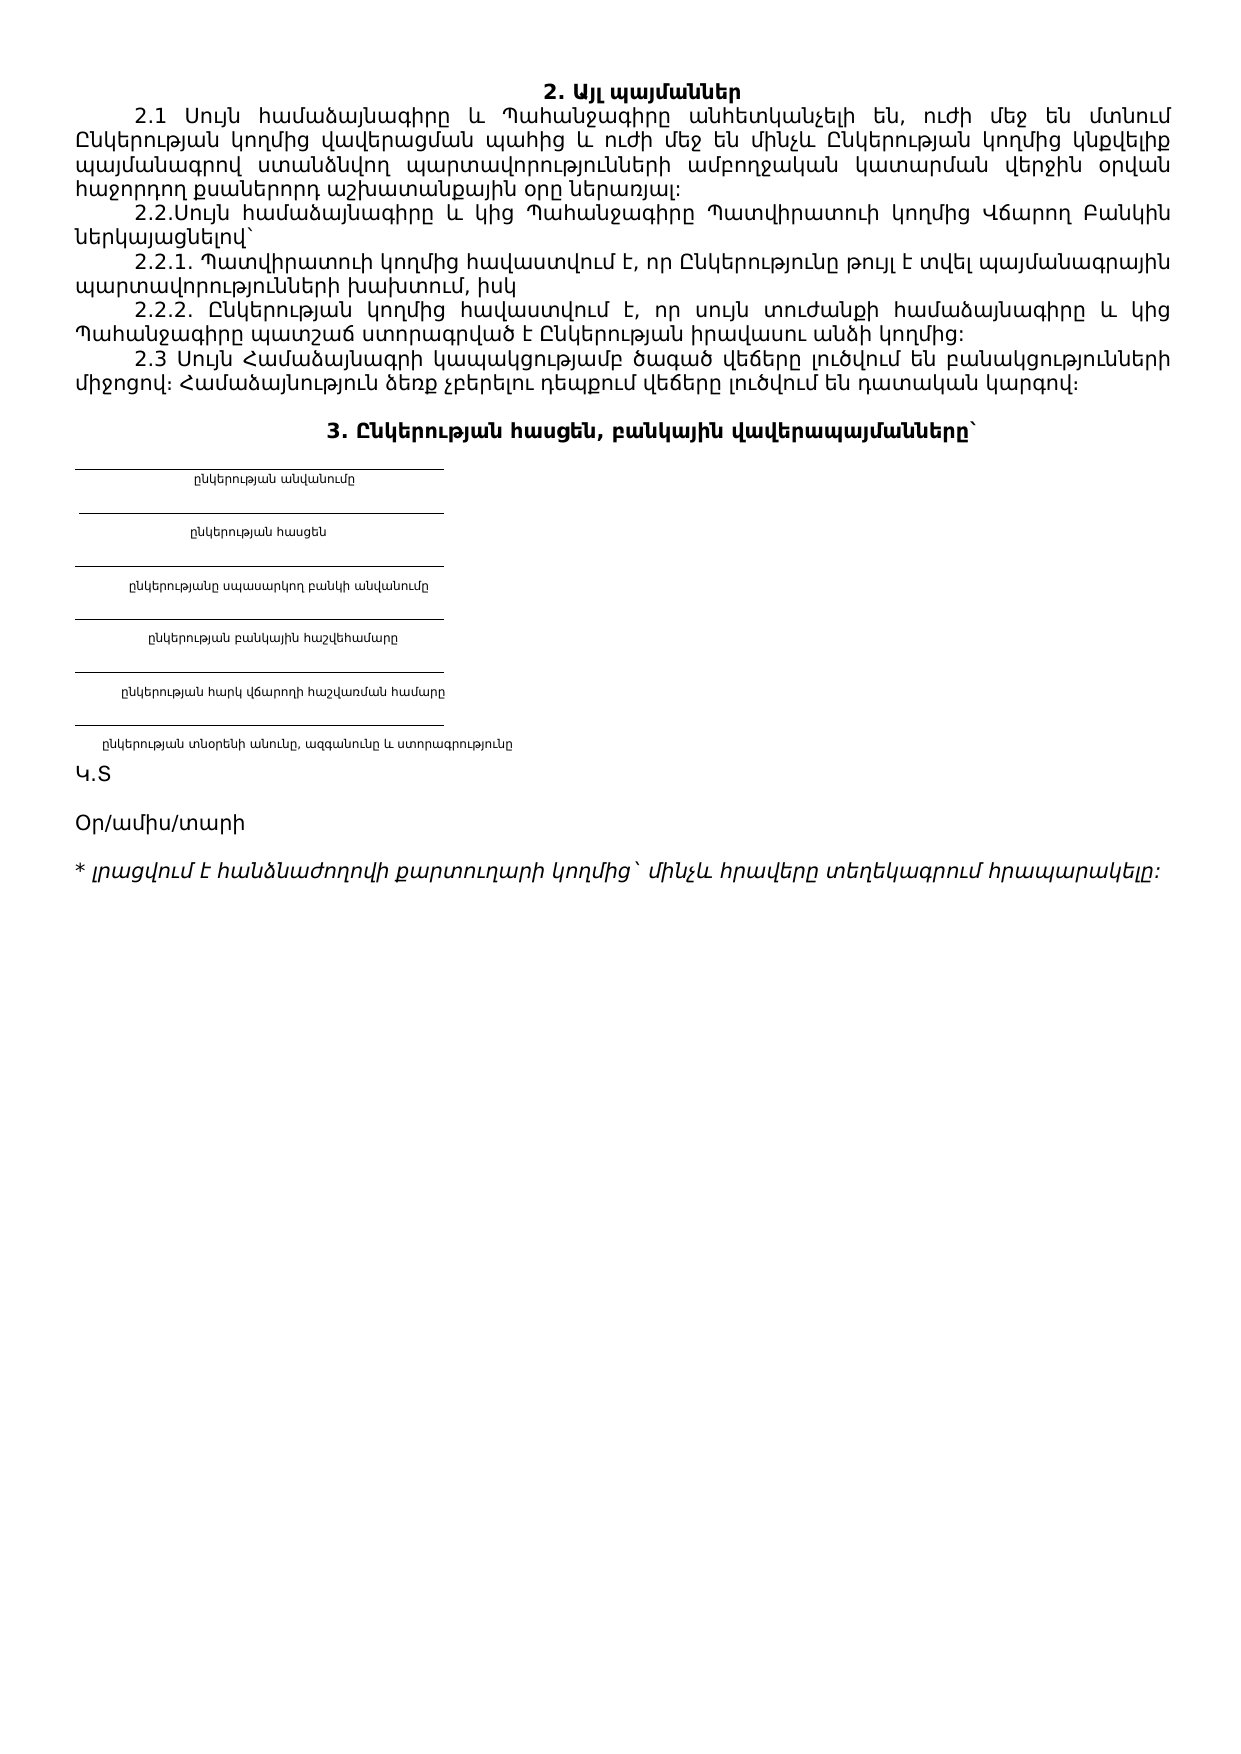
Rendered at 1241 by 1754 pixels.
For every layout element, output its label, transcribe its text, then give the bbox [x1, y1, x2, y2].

text 2.2.1. Պատվիրատուի կողմից հավաստվում է, որ Ընկերությունը թույլ է տվել պայմանագրային պարտավորությունների խախտում, իսկ [75, 250, 1172, 298]
text 2.3 Սույն Համաձայնագրի կապակցությամբ ծագած վեճերը լուծվում են բանակցությունների միջոցով։ Համաձայնություն ձեռք չբերելու դեպքում վեճերը լուծվում են դատական կարգով։ [75, 347, 1172, 395]
text 2.1 Սույն համաձայնագիրը և Պահանջագիրը անհետկանչելի են, ուժի մեջ են մտնում Ընկերության կողմից վավերացման պահից և ուժի մեջ են մինչև Ընկերության կողմից կնքվելիք պայմանագրով ստանձնվող պարտավորությունների ամբողջական կատարման վերջին օրվան հաջորդող քսաներորդ աշխատանքային օրը ներառյալ: [75, 104, 1172, 201]
text ընկերությանը սպասարկող բանկի անվանումը [75, 579, 1172, 603]
text ընկերության հարկ վճարողի հաշվառման համարը [75, 685, 1172, 709]
text Օր/ամիս/տարի [75, 811, 1172, 835]
text * լրացվում է հանձնաժողովի քարտուղարի կողմից` մինչև հրավերը տեղեկագրում հրապարակելը: [75, 859, 1172, 883]
text ընկերության անվանումը [75, 473, 1172, 497]
text ընկերության հասցեն [75, 526, 1172, 550]
text 2.2.2. Ընկերության կողմից հավաստվում է, որ սույն տուժանքի համաձայնագիրը և կից Պահանջագիրը պատշաճ ստորագրված է Ընկերության իրավասու անձի կողմից: [75, 298, 1172, 347]
text 3. Ընկերության հասցեն, բանկային վավերապայմանները` [75, 419, 1172, 444]
text ընկերության տնօրենի անունը, ազգանունը և ստորագրությունը [75, 738, 1172, 762]
text 2.2.Սույն համաձայնագիրը և կից Պահանջագիրը Պատվիրատուի կողմից Վճարող Բանկին ներկայացնելով` [75, 201, 1172, 250]
text Կ.Տ [75, 762, 1172, 786]
text ընկերության բանկային հաշվեհամարը [75, 632, 1172, 656]
text 2. Այլ պայմաններ [112, 80, 1172, 104]
